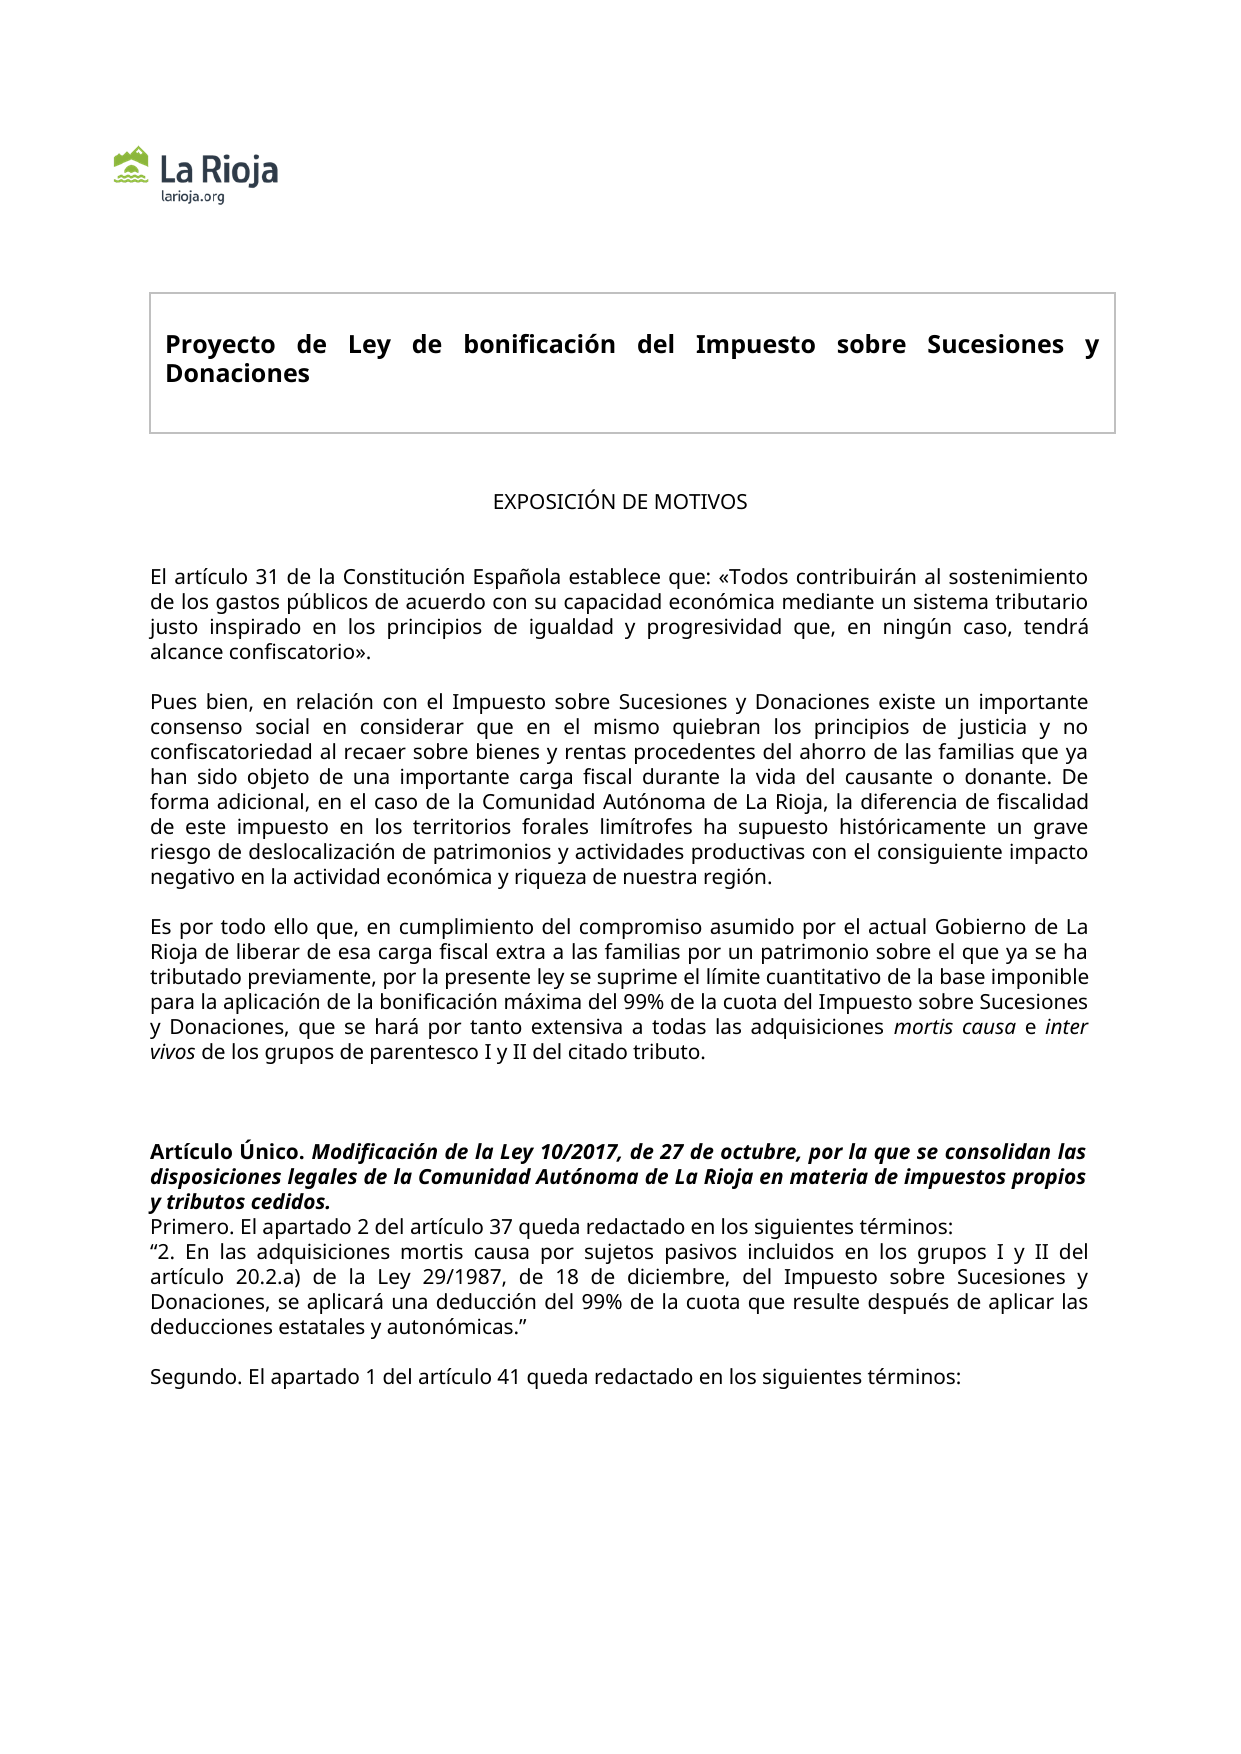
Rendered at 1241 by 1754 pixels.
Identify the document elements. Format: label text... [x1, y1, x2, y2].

picture [31, 73, 325, 224]
text Primero. El apartado 2 del artículo 37 queda redactado en los siguientes términos: [150, 1215, 1090, 1240]
text EXPOSICIÓN DE MOTIVOS [150, 490, 1090, 515]
text Pues bien, en relación con el Impuesto sobre Sucesiones y Donaciones existe un importante consenso social en considerar que en el mismo quiebran los principios de justicia y no confiscatoriedad al recaer sobre bienes y rentas procedentes del ahorro de las familias que ya han sido objeto de una importante carga fiscal durante la vida del causante o donante. De forma adicional, en el caso de la Comunidad Autónoma de La Rioja, la diferencia de fiscalidad de este impuesto en los territorios forales limítrofes ha supuesto históricamente un grave riesgo de deslocalización de patrimonios y actividades productivas con el consiguiente impacto negativo en la actividad económica y riqueza de nuestra región. [150, 690, 1090, 890]
text Es por todo ello que, en cumplimiento del compromiso asumido por el actual Gobierno de La Rioja de liberar de esa carga fiscal extra a las familias por un patrimonio sobre el que ya se ha tributado previamente, por la presente ley se suprime el límite cuantitativo de la base imponible para la aplicación de la bonificación máxima del 99% de la cuota del Impuesto sobre Sucesiones y Donaciones, que se hará por tanto extensiva a todas las adquisiciones mortis causa e inter vivos de los grupos de parentesco I y II del citado tributo. [150, 915, 1090, 1065]
text El artículo 31 de la Constitución Española establece que: «Todos contribuirán al sostenimiento de los gastos públicos de acuerdo con su capacidad económica mediante un sistema tributario justo inspirado en los principios de igualdad y progresividad que, en ningún caso, tendrá alcance confiscatorio». [150, 565, 1090, 665]
text Segundo. El apartado 1 del artículo 41 queda redactado en los siguientes términos: [150, 1365, 1090, 1390]
text “2. En las adquisiciones mortis causa por sujetos pasivos incluidos en los grupos I y II del artículo 20.2.a) de la Ley 29/1987, de 18 de diciembre, del Impuesto sobre Sucesiones y Donaciones, se aplicará una deducción del 99% de la cuota que resulte después de aplicar las deducciones estatales y autonómicas.” [150, 1240, 1090, 1340]
text Artículo Único. Modificación de la Ley 10/2017, de 27 de octubre, por la que se consolidan las disposiciones legales de la Comunidad Autónoma de La Rioja en materia de impuestos propios y tributos cedidos. [150, 1140, 1090, 1215]
